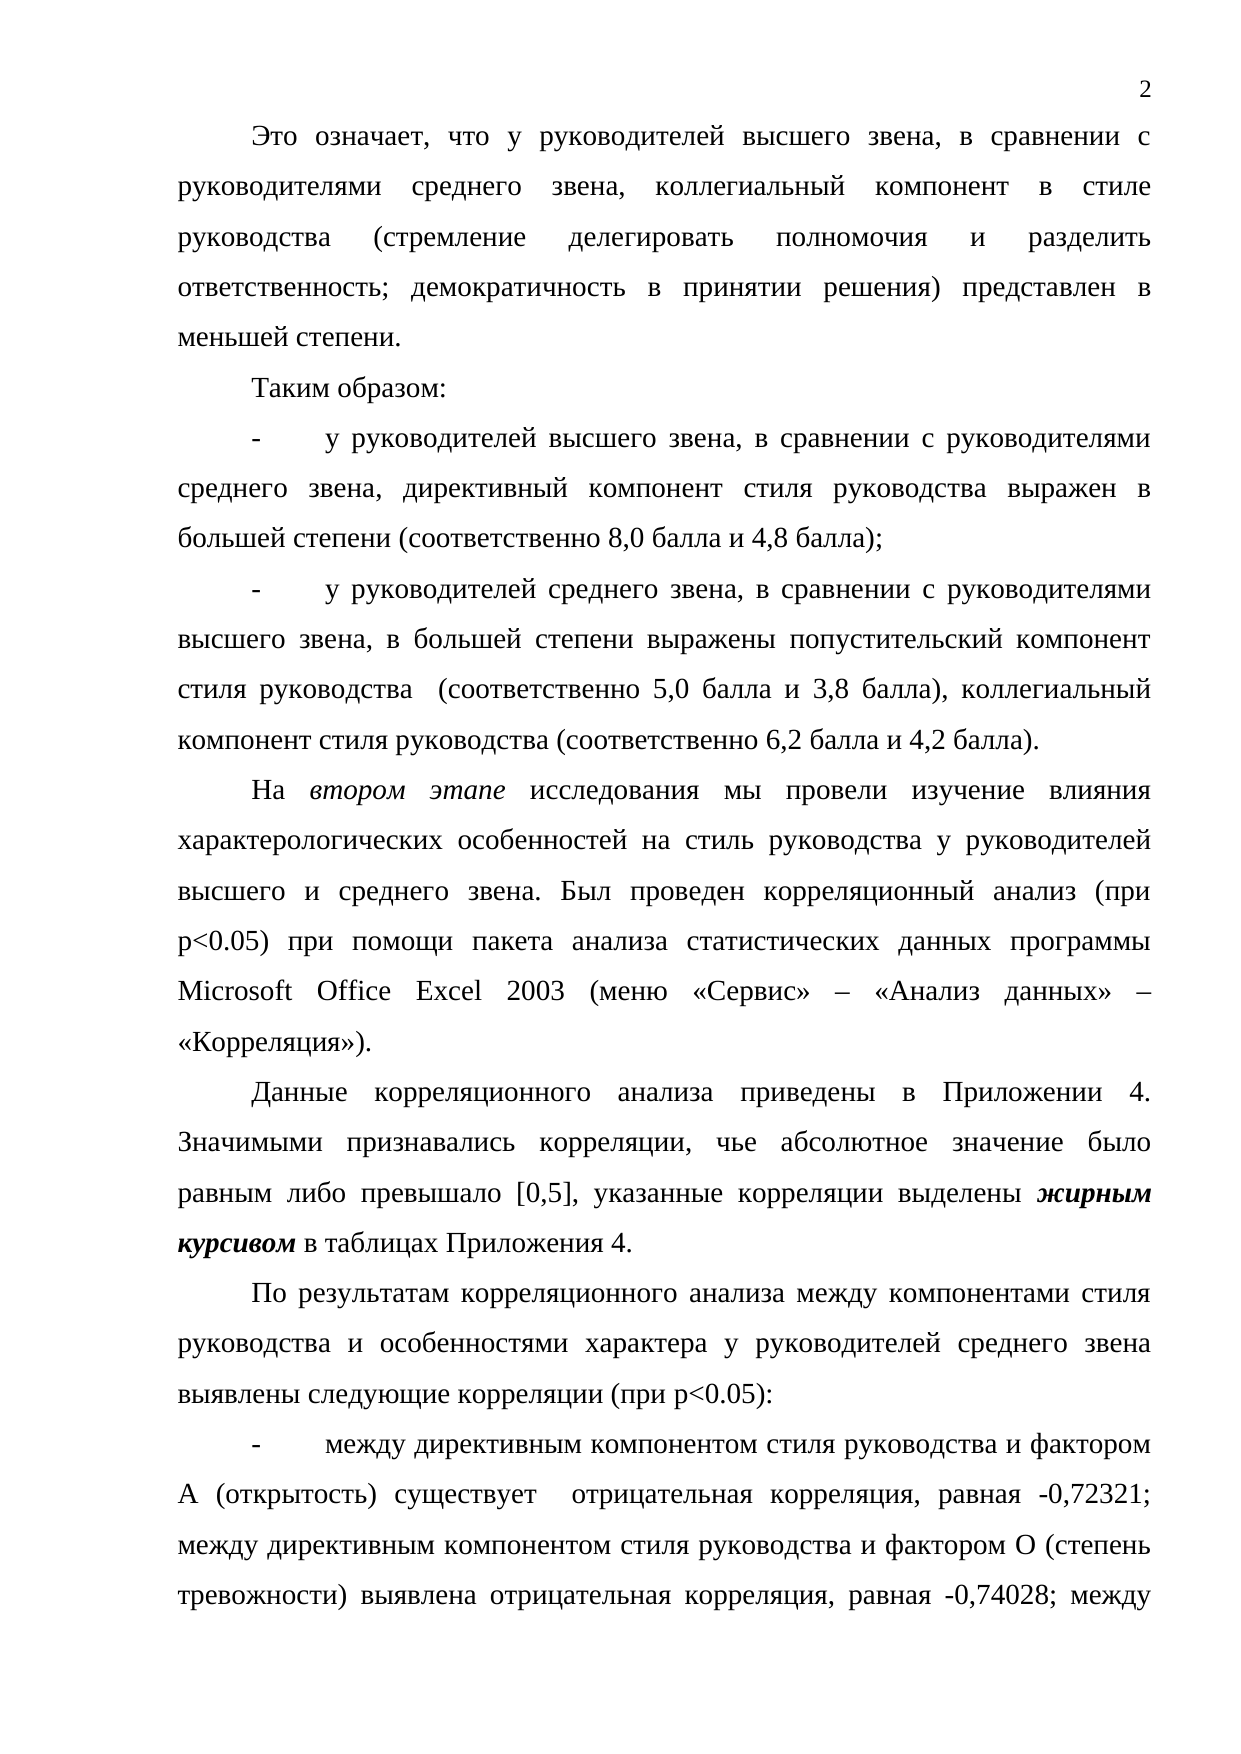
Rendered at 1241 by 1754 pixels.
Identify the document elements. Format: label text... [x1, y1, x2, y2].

text Это означает, что у руководителей высшего звена, в сравнении с руководителями среднего звена, коллегиальный компонент в стиле руководства (стремление делегировать полномочия и разделить ответственность; демократичность в принятии решения) представлен в меньшей степени. [177, 118, 1152, 353]
text Таким образом: [177, 370, 1152, 403]
text На втором этапе исследования мы провели изучение влияния характерологических особенностей на стиль руководства у руководителей высшего и среднего звена. Был проведен корреляционный анализ (при p<0.05) при помощи пакета анализа статистических данных программы Microsoft Office Excel 2003 (меню «Сервис» – «Анализ данных» – «Корреляция»). [177, 772, 1152, 1057]
text По результатам корреляционного анализа между компонентами стиля руководства и особенностями характера у руководителей среднего звена выявлены следующие корреляции (при p<0.05): [177, 1275, 1152, 1409]
text - у руководителей среднего звена, в сравнении с руководителями высшего звена, в большей степени выражены попустительский компонент стиля руководства (соответственно 5,0 балла и 3,8 балла), коллегиальный компонент стиля руководства (соответственно 6,2 балла и 4,2 балла). [177, 571, 1152, 755]
text Данные корреляционного анализа приведены в Приложении 4. Значимыми признавались корреляции, чье абсолютное значение было равным либо превышало [0,5], указанные корреляции выделены жирным курсивом в таблицах Приложения 4. [177, 1074, 1152, 1258]
text - у руководителей высшего звена, в сравнении с руководителями среднего звена, директивный компонент стиля руководства выражен в большей степени (соответственно 8,0 балла и 4,8 балла); [177, 420, 1152, 554]
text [177, 1426, 1152, 1611]
